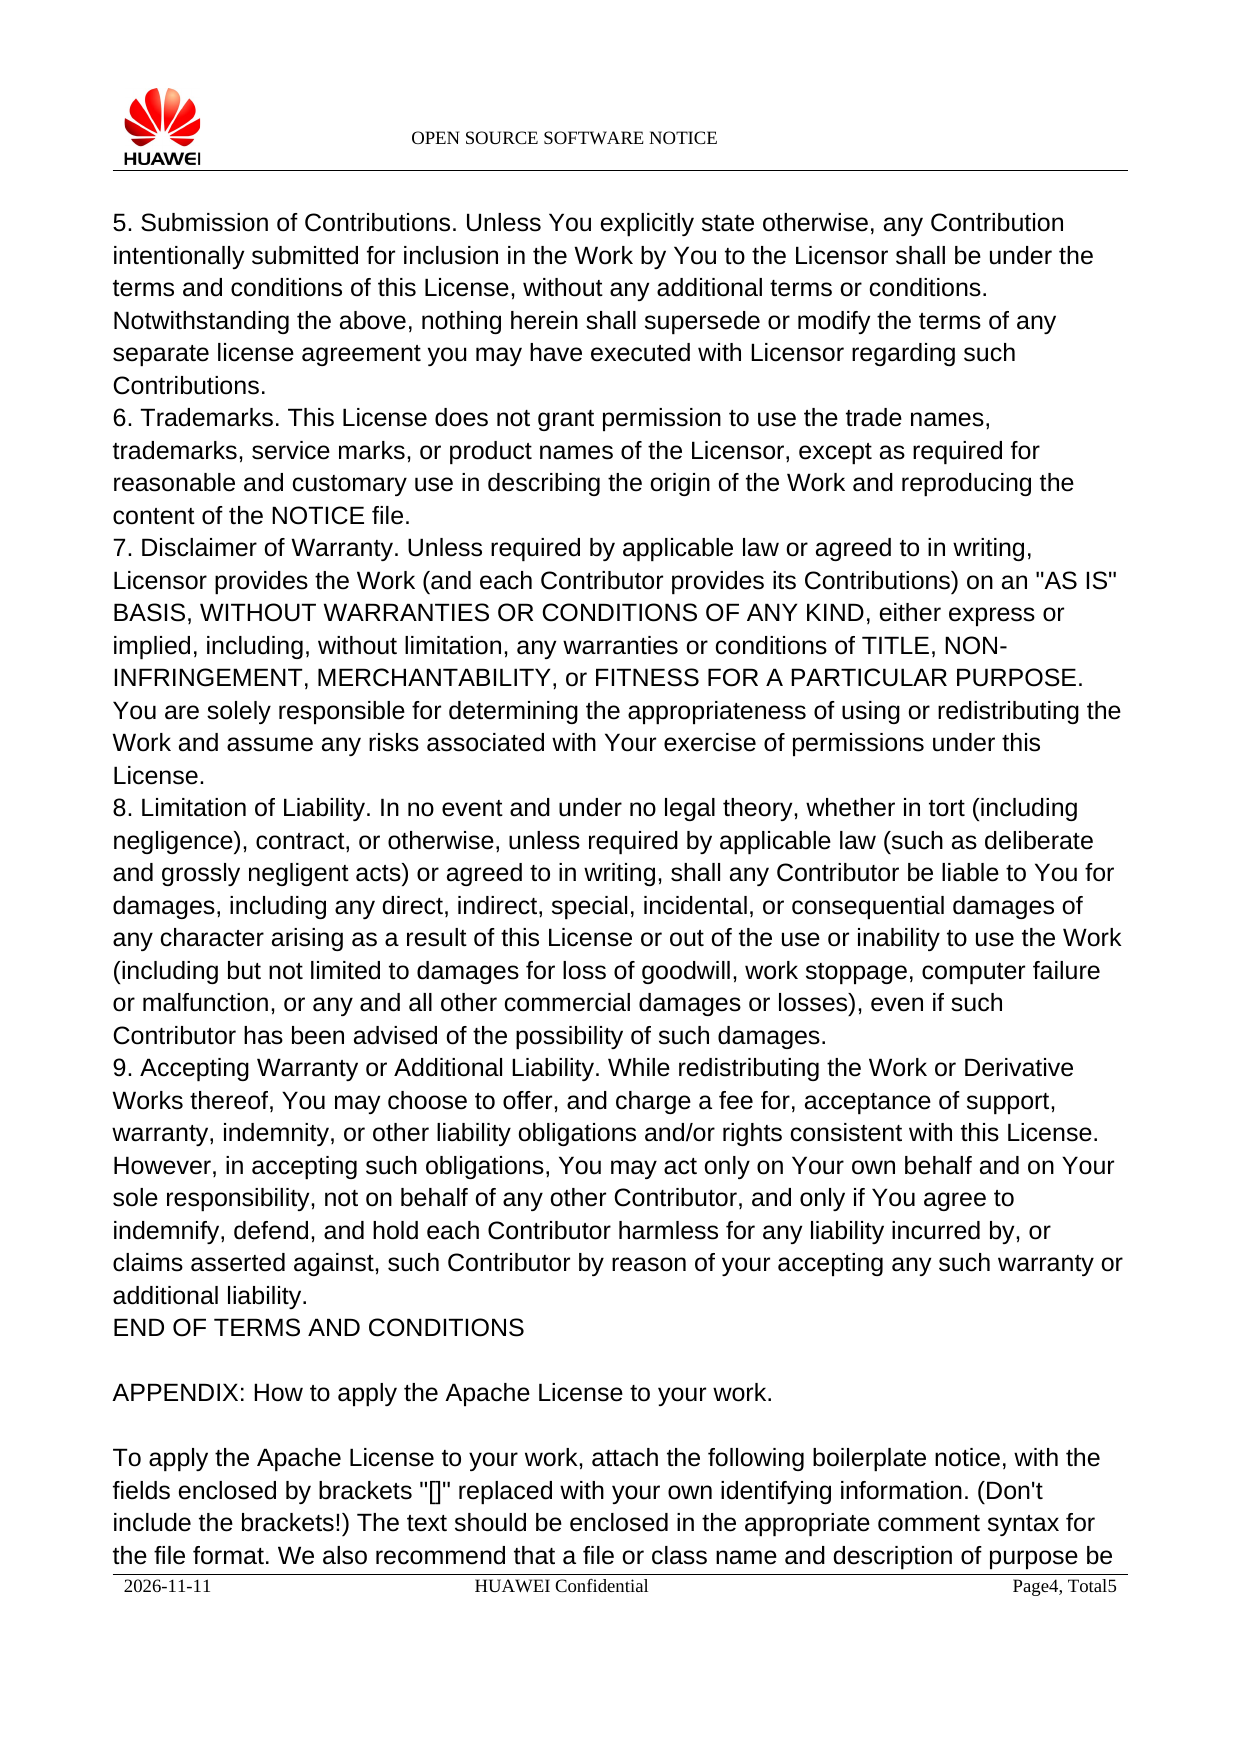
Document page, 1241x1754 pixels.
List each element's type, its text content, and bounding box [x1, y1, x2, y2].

text 8. Limitation of Liability. In no event and under no legal theory, whether in tort (including negligence), contract, or otherwise, unless required by applicable law (such as deliberate and grossly negligent acts) or agreed to in writing, shall any Contributor be liable to You for damages, including any direct, indirect, special, incidental, or consequential damages of any character arising as a result of this License or out of the use or inability to use the Work (including but not limited to damages for loss of goodwill, work stoppage, computer failure or malfunction, or any and all other commercial damages or losses), even if such Contributor has been advised of the possibility of such damages. [112, 791, 1128, 1051]
picture [124, 88, 201, 165]
text 9. Accepting Warranty or Additional Liability. While redistributing the Work or Derivative Works thereof, You may choose to offer, and charge a fee for, acceptance of support, warranty, indemnity, or other liability obligations and/or rights consistent with this License. However, in accepting such obligations, You may act only on Your own behalf and on Your sole responsibility, not on behalf of any other Contributor, and only if You agree to indemnify, defend, and hold each Contributor harmless for any liability incurred by, or claims asserted against, such Contributor by reason of your accepting any such warranty or additional liability. [112, 1051, 1128, 1311]
text 7. Disclaimer of Warranty. Unless required by applicable law or agreed to in writing, Licensor provides the Work (and each Contributor provides its Contributions) on an "AS IS" BASIS, WITHOUT WARRANTIES OR CONDITIONS OF ANY KIND, either express or implied, including, without limitation, any warranties or conditions of TITLE, NON-INFRINGEMENT, MERCHANTABILITY, or FITNESS FOR A PARTICULAR PURPOSE. You are solely responsible for determining the appropriateness of using or redistributing the Work and assume any risks associated with Your exercise of permissions under this License. [112, 531, 1128, 791]
text 6. Trademarks. This License does not grant permission to use the trade names, trademarks, service marks, or product names of the Licensor, except as required for reasonable and customary use in describing the origin of the Work and reproducing the content of the NOTICE file. [112, 401, 1128, 531]
text APPENDIX: How to apply the Apache License to your work. [112, 1376, 1128, 1409]
text 5. Submission of Contributions. Unless You explicitly state otherwise, any Contribution intentionally submitted for inclusion in the Work by You to the Licensor shall be under the terms and conditions of this License, without any additional terms or conditions. Notwithstanding the above, nothing herein shall supersede or modify the terms of any separate license agreement you may have executed with Licensor regarding such Contributions. [112, 206, 1128, 401]
text END OF TERMS AND CONDITIONS [112, 1311, 1128, 1344]
